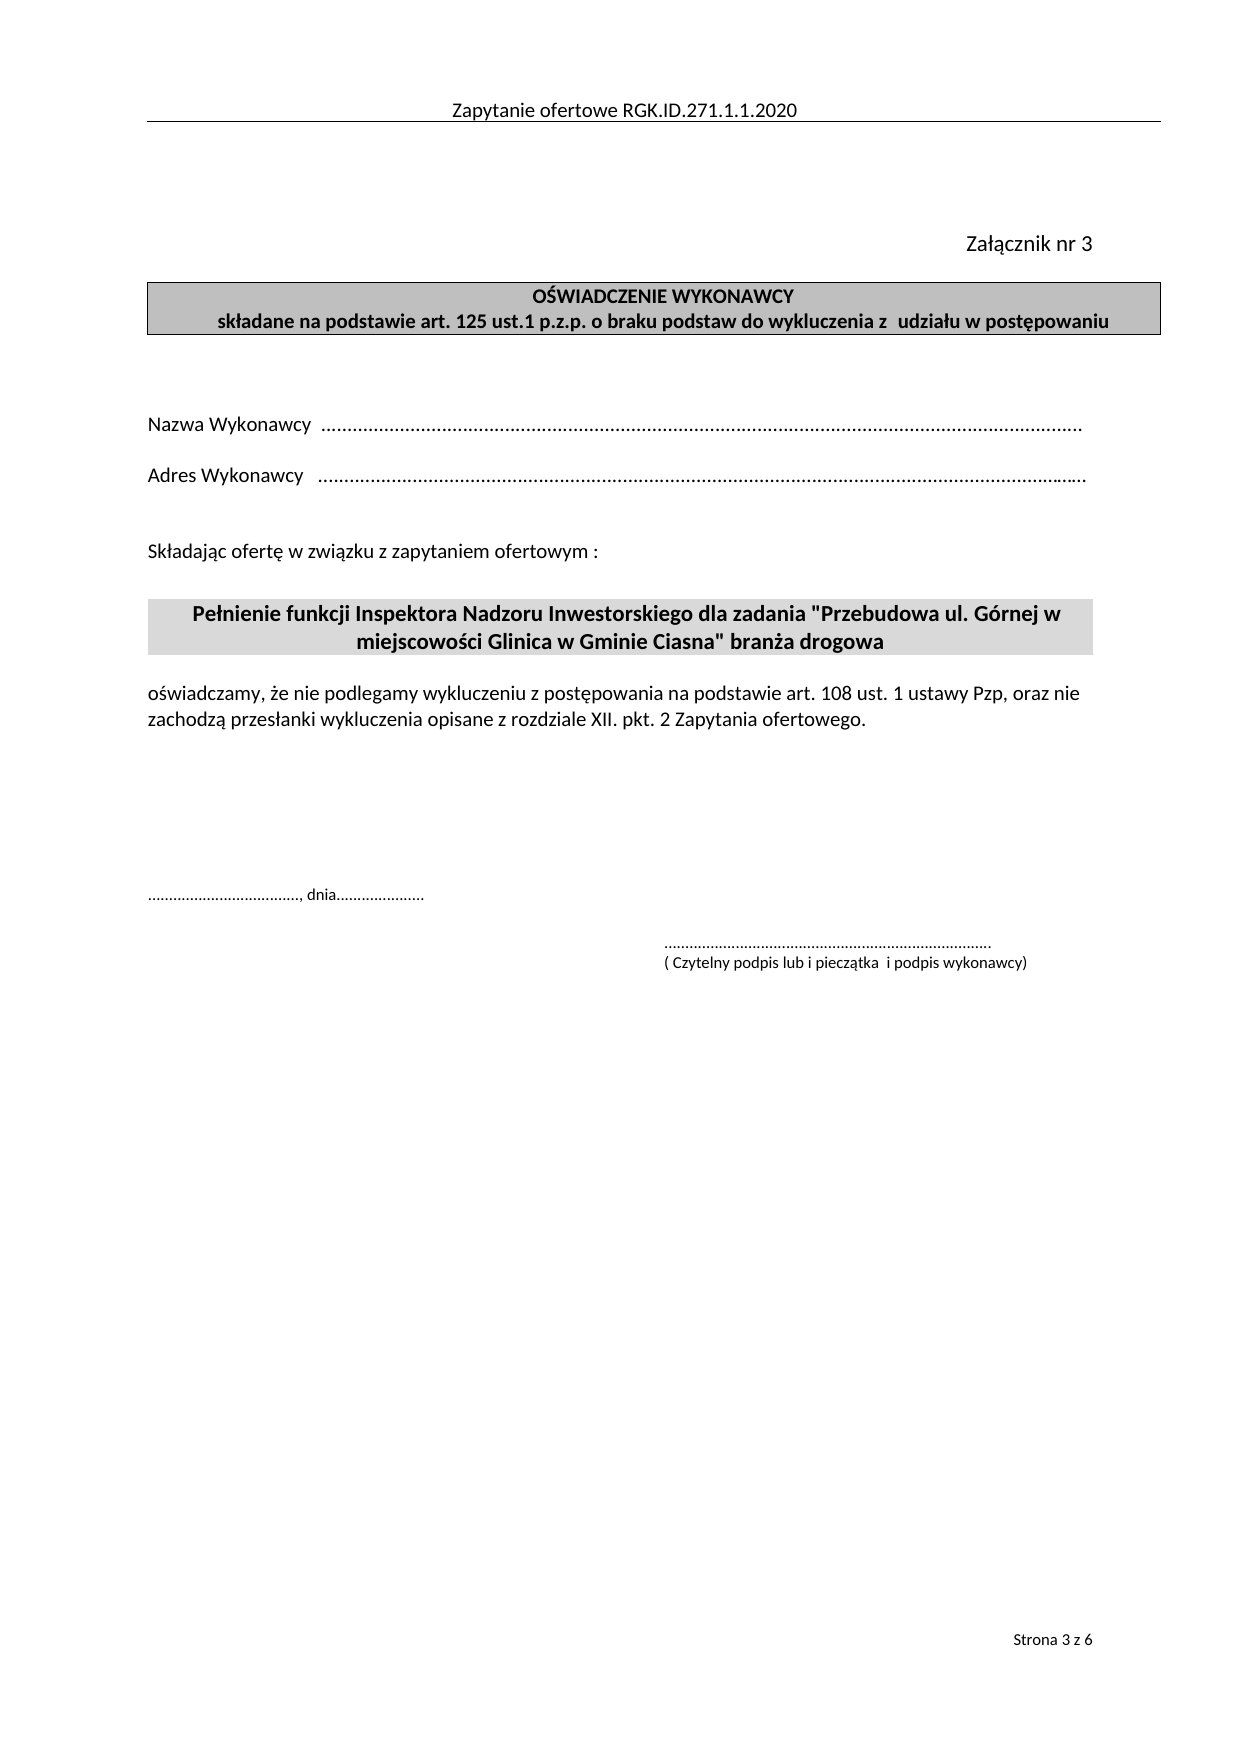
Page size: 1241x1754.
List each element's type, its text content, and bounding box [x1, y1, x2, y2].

text oświadczamy, że nie podlegamy wykluczeniu z postępowania na podstawie art. 108 ust. 1 ustawy Pzp, oraz nie zachodzą przesłanki wykluczenia opisane z rozdziale XII. pkt. 2 Zapytania ofertowego. [148, 681, 1090, 731]
text Pełnienie funkcji Inspektora Nadzoru Inwestorskiego dla zadania "Przebudowa ul. Górnej w miejscowości Glinica w Gminie Ciasna" branża drogowa [148, 599, 1093, 655]
text ...................................., dnia..................... [148, 884, 1090, 904]
text Nazwa Wykonawcy ................................................................................................................................................. [148, 411, 1090, 436]
table_header OŚWIADCZENIE WYKONAWCY składane na podstawie art. 125 ust.1 p.z.p. o braku podstaw do wykluczenia z udziału w postępowaniu [148, 283, 1160, 334]
text Adres Wykonawcy ..........................................................................................................................................……… [148, 462, 1090, 487]
text ( Czytelny podpis lub i pieczątka i podpis wykonawcy) [148, 953, 1090, 973]
text .............................................................................. [590, 932, 1090, 953]
text Załącznik nr 3 [148, 229, 1093, 257]
text Składając ofertę w związku z zapytaniem ofertowym : [148, 538, 1090, 563]
